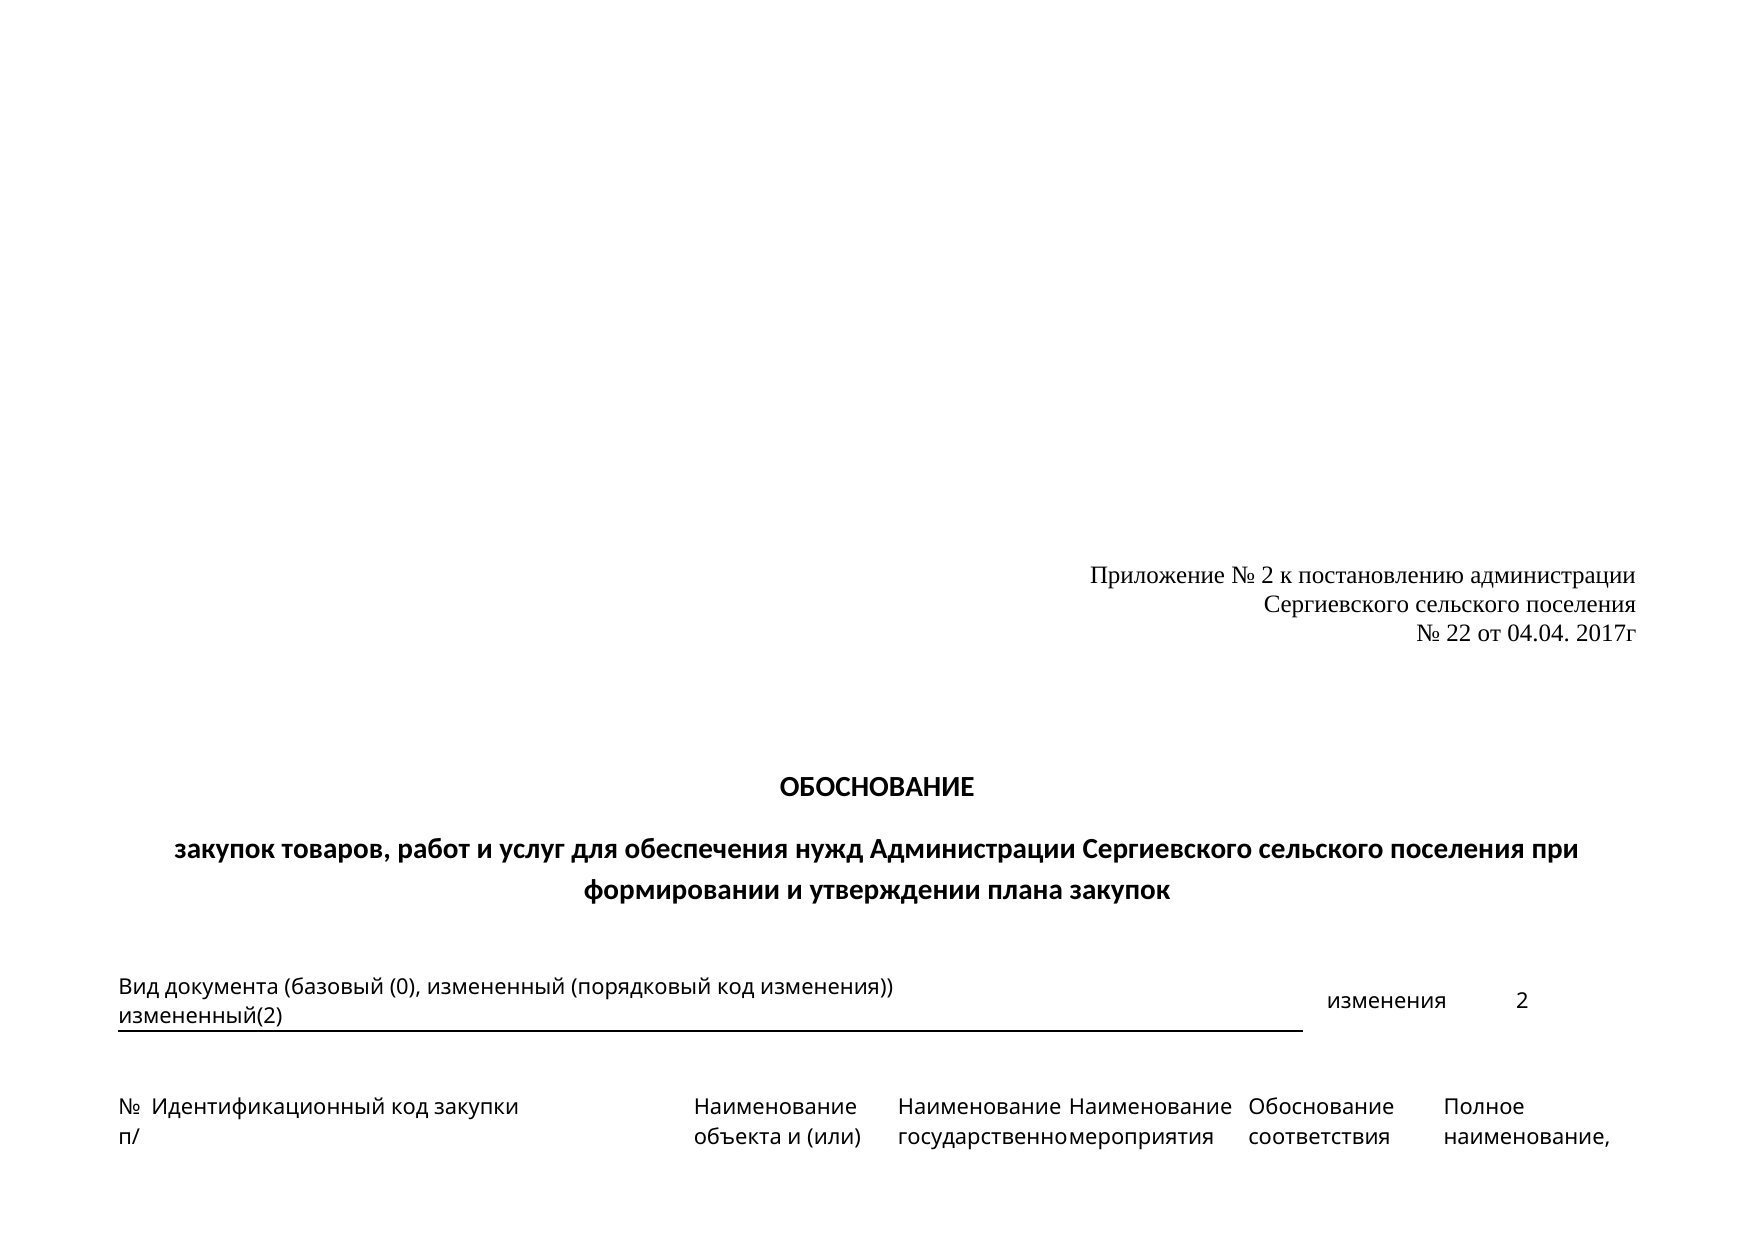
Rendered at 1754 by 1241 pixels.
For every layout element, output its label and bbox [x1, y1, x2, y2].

table_header [118, 177, 1636, 1151]
